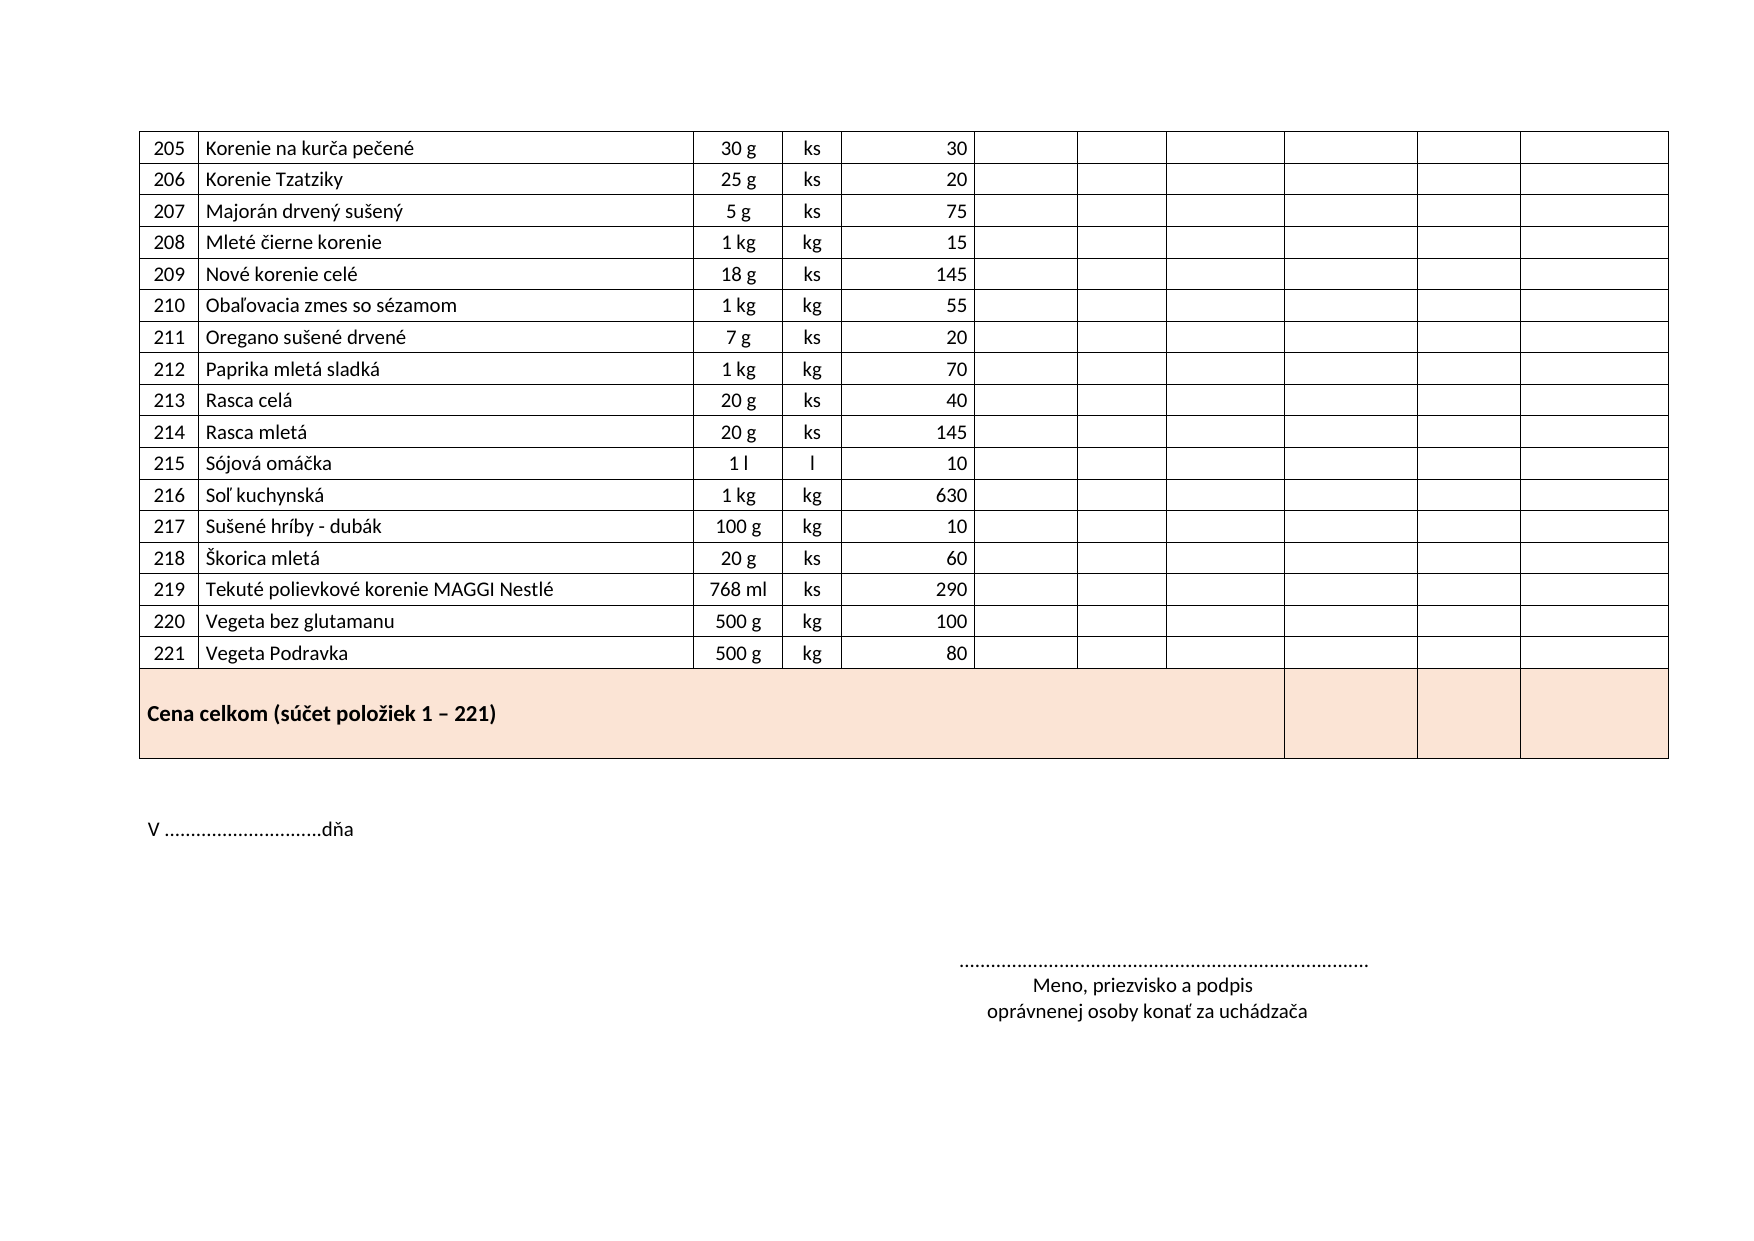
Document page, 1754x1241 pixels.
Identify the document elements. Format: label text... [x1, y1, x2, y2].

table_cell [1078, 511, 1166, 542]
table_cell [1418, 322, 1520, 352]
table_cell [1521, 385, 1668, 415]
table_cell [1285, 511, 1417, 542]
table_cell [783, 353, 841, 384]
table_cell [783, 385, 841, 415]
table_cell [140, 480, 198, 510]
table_cell 25 g [694, 164, 782, 194]
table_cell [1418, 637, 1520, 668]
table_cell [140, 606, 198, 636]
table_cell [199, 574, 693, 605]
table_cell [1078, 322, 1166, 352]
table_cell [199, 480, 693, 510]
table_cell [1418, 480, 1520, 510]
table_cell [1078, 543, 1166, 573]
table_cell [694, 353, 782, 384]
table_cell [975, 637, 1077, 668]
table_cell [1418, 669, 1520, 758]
table_cell 208 [140, 227, 198, 257]
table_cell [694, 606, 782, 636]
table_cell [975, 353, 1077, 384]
table_cell ks [783, 322, 841, 352]
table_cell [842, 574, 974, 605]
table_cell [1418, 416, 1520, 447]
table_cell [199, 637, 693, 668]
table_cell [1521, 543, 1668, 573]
table_cell [1521, 227, 1668, 257]
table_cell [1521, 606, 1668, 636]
table_cell Obaľovacia zmes so sézamom [199, 290, 693, 321]
table_cell [975, 290, 1077, 321]
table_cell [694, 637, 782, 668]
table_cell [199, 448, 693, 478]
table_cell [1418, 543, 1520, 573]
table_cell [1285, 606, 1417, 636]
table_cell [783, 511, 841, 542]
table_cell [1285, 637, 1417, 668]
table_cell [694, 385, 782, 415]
table_cell [1078, 164, 1166, 194]
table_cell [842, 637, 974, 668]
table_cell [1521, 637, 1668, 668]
table_cell 30 g [694, 132, 782, 163]
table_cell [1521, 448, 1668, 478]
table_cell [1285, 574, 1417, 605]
table_cell ks [783, 132, 841, 163]
table_cell [1078, 132, 1166, 163]
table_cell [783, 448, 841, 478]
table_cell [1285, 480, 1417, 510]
table_cell 75 [842, 195, 974, 226]
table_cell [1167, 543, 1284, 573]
table_cell 207 [140, 195, 198, 226]
table_cell [1078, 227, 1166, 257]
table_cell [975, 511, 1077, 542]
table_cell 20 [842, 322, 974, 352]
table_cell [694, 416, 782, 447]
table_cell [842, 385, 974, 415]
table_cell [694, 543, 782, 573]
table_cell [1078, 195, 1166, 226]
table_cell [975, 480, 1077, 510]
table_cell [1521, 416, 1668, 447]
text .............................................................................. [885, 947, 1606, 972]
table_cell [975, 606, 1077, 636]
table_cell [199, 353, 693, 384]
text oprávnenej osoby konať za uchádzača [885, 998, 1606, 1023]
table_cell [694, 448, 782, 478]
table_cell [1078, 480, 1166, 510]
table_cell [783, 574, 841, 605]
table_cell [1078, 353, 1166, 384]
table_cell [1418, 164, 1520, 194]
table_cell [1167, 259, 1284, 289]
table_cell ks [783, 259, 841, 289]
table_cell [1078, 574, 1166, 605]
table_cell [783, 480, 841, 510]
table_cell [1418, 259, 1520, 289]
table_cell [1521, 195, 1668, 226]
table_cell [1285, 132, 1417, 163]
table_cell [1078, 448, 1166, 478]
table_cell 209 [140, 259, 198, 289]
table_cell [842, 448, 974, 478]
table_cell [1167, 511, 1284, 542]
table_cell 55 [842, 290, 974, 321]
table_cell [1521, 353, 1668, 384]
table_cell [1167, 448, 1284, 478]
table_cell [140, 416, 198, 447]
table_cell 18 g [694, 259, 782, 289]
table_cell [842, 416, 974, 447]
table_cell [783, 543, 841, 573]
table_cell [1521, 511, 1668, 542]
table_cell [1285, 227, 1417, 257]
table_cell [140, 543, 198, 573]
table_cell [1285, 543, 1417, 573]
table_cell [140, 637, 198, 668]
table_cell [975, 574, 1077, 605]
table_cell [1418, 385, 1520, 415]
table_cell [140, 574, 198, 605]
table_cell 206 [140, 164, 198, 194]
table_cell ks [783, 164, 841, 194]
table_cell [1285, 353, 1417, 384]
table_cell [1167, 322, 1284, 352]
table_cell [975, 164, 1077, 194]
table_cell [1521, 259, 1668, 289]
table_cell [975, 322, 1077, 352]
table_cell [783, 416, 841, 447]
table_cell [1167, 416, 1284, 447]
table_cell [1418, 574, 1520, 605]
table_cell [1418, 132, 1520, 163]
table_cell kg [783, 227, 841, 257]
table_cell 211 [140, 322, 198, 352]
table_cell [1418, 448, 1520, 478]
table_cell [1167, 195, 1284, 226]
text V ..............................dňa [148, 816, 1606, 842]
table_cell 30 [842, 132, 974, 163]
table_cell [1418, 290, 1520, 321]
text Meno, priezvisko a podpis [148, 972, 1606, 998]
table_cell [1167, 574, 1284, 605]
table_cell 1 kg [694, 290, 782, 321]
table_cell [1418, 195, 1520, 226]
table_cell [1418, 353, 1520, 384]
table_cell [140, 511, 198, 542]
table_cell Mleté čierne korenie [199, 227, 693, 257]
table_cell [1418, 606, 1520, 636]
table_cell [1078, 290, 1166, 321]
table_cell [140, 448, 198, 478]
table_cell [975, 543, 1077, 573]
table_cell 20 [842, 164, 974, 194]
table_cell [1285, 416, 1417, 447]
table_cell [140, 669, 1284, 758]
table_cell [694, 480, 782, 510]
table_cell [1521, 164, 1668, 194]
table_cell [1167, 164, 1284, 194]
table_cell [1078, 259, 1166, 289]
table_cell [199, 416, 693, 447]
table_cell Nové korenie celé [199, 259, 693, 289]
table_cell Korenie Tzatziky [199, 164, 693, 194]
table_cell [975, 259, 1077, 289]
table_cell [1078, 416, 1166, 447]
table_cell 5 g [694, 195, 782, 226]
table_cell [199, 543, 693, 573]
table_cell Oregano sušené drvené [199, 322, 693, 352]
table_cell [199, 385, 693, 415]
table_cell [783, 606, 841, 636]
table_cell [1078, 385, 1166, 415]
table_cell [1418, 227, 1520, 257]
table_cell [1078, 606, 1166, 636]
table_cell 1 kg [694, 227, 782, 257]
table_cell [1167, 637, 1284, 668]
table_cell 145 [842, 259, 974, 289]
table_cell 15 [842, 227, 974, 257]
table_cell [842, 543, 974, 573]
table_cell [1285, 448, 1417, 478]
table_cell [1167, 227, 1284, 257]
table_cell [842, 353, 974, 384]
table_cell 210 [140, 290, 198, 321]
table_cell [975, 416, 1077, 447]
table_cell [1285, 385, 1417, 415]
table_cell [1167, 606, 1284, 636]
table_cell [975, 132, 1077, 163]
table_cell [1167, 132, 1284, 163]
table_cell [1167, 290, 1284, 321]
table_cell [1285, 259, 1417, 289]
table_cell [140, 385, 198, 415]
table_cell kg [783, 290, 841, 321]
table_cell 205 [140, 132, 198, 163]
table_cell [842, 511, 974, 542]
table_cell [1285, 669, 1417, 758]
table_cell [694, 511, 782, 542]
table_cell ks [783, 195, 841, 226]
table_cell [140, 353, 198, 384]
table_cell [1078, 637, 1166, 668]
table_cell [1521, 132, 1668, 163]
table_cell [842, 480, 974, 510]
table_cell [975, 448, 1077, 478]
table_cell Korenie na kurča pečené [199, 132, 693, 163]
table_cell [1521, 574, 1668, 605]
table_cell [1285, 290, 1417, 321]
table_cell Majorán drvený sušený [199, 195, 693, 226]
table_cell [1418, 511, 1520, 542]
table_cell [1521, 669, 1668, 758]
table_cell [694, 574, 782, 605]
table_cell 7 g [694, 322, 782, 352]
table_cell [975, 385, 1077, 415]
table_cell [1285, 195, 1417, 226]
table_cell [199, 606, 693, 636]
table_cell [975, 227, 1077, 257]
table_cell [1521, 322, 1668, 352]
table_cell [1285, 164, 1417, 194]
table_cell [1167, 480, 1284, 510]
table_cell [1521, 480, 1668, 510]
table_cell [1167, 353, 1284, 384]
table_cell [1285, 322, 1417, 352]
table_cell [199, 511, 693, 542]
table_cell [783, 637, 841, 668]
table_cell [1521, 290, 1668, 321]
table_cell [975, 195, 1077, 226]
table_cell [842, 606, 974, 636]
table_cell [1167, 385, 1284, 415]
